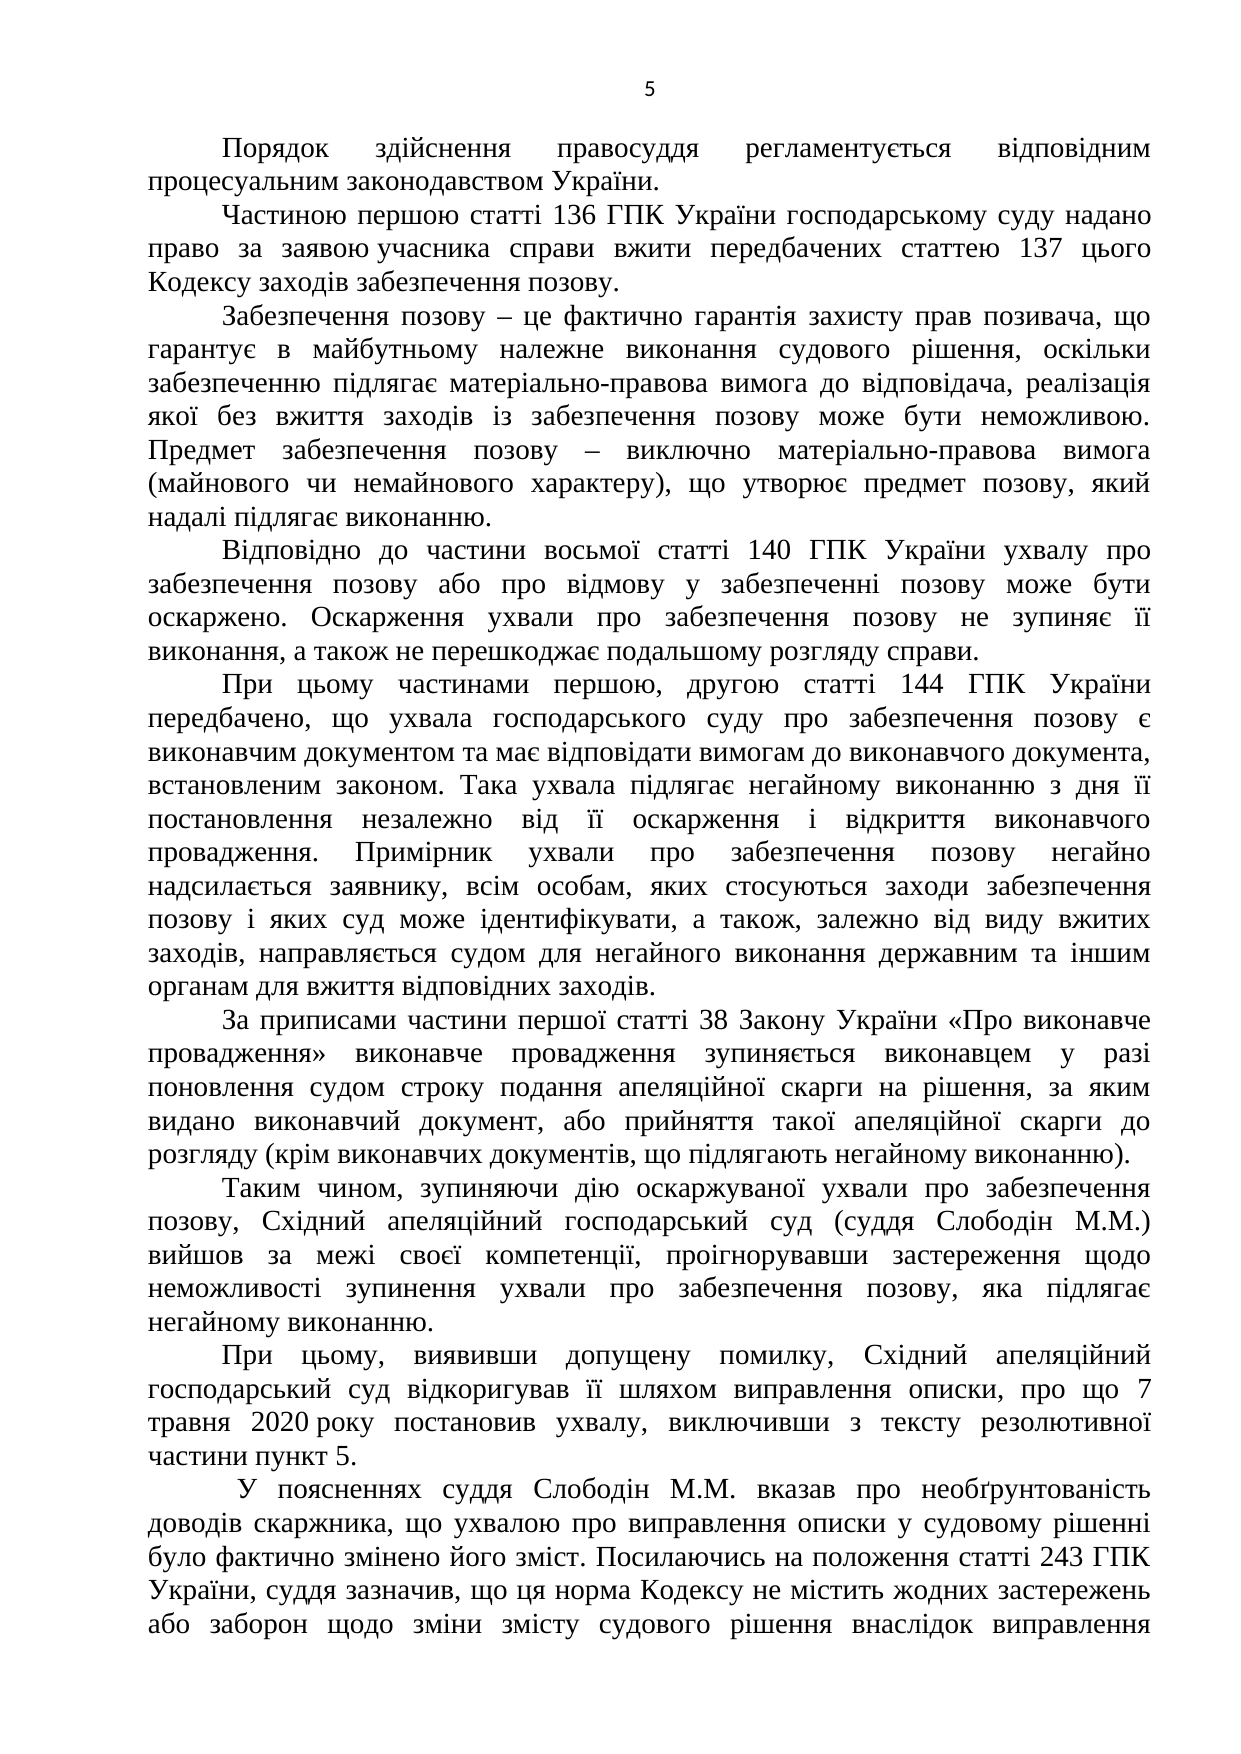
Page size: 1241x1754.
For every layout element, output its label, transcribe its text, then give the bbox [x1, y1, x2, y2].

text При цьому частинами першою, другою статті 144 ГПК України передбачено, що ухвала господарського суду про забезпечення позову є виконавчим документом та має відповідати вимогам до виконавчого документа, встановленим законом. Така ухвала підлягає негайному виконанню з дня її постановлення незалежно від її оскарження і відкриття виконавчого провадження. Примірник ухвали про забезпечення позову негайно надсилається заявнику, всім особам, яких стосуються заходи забезпечення позову і яких суд може ідентифікувати, а також, залежно від виду вжитих заходів, направляється судом для негайного виконання державним та іншим органам для вжиття відповідних заходів. [148, 667, 1152, 1002]
text За приписами частини першої статті 38 Закону України «Про виконавче провадження» виконавче провадження зупиняється виконавцем у разі поновлення судом строку подання апеляційної скарги на рішення, за яким видано виконавчий документ, або прийняття такої апеляційної скарги до розгляду (крім виконавчих документів, що підлягають негайному виконанню). [148, 1002, 1152, 1170]
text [148, 1472, 1152, 1639]
text При цьому, виявивши допущену помилку, Східний апеляційний господарський суд відкоригував її шляхом виправлення описки, про що 7 травня 2020 року постановив ухвалу, виключивши з тексту резолютивної частини пункт 5. [148, 1337, 1152, 1472]
text Частиною першою статті 136 ГПК України господарському суду надано право за заявою учасника справи вжити передбачених статтею 137 цього Кодексу заходів забезпечення позову. [148, 197, 1152, 298]
text Забезпечення позову – це фактично гарантія захисту прав позивача, що гарантує в майбутньому належне виконання судового рішення, оскільки забезпеченню підлягає матеріально-правова вимога до відповідача, реалізація якої без вжиття заходів із забезпечення позову може бути неможливою. Предмет забезпечення позову – виключно матеріально-правова вимога (майнового чи немайнового характеру), що утворює предмет позову, який надалі підлягає виконанню. [148, 298, 1152, 532]
text Порядок здійснення правосуддя регламентується відповідним процесуальним законодавством України. [148, 130, 1152, 197]
text Відповідно до частини восьмої статті 140 ГПК України ухвалу про забезпечення позову або про відмову у забезпеченні позову може бути оскаржено. Оскарження ухвали про забезпечення позову не зупиняє її виконання, а також не перешкоджає подальшому розгляду справи. [148, 532, 1152, 667]
text Таким чином, зупиняючи дію оскаржуваної ухвали про забезпечення позову, Східний апеляційний господарський суд (суддя Слободін М.М.) вийшов за межі своєї компетенції, проігнорувавши застереження щодо неможливості зупинення ухвали про забезпечення позову, яка підлягає негайному виконанню. [148, 1170, 1152, 1337]
